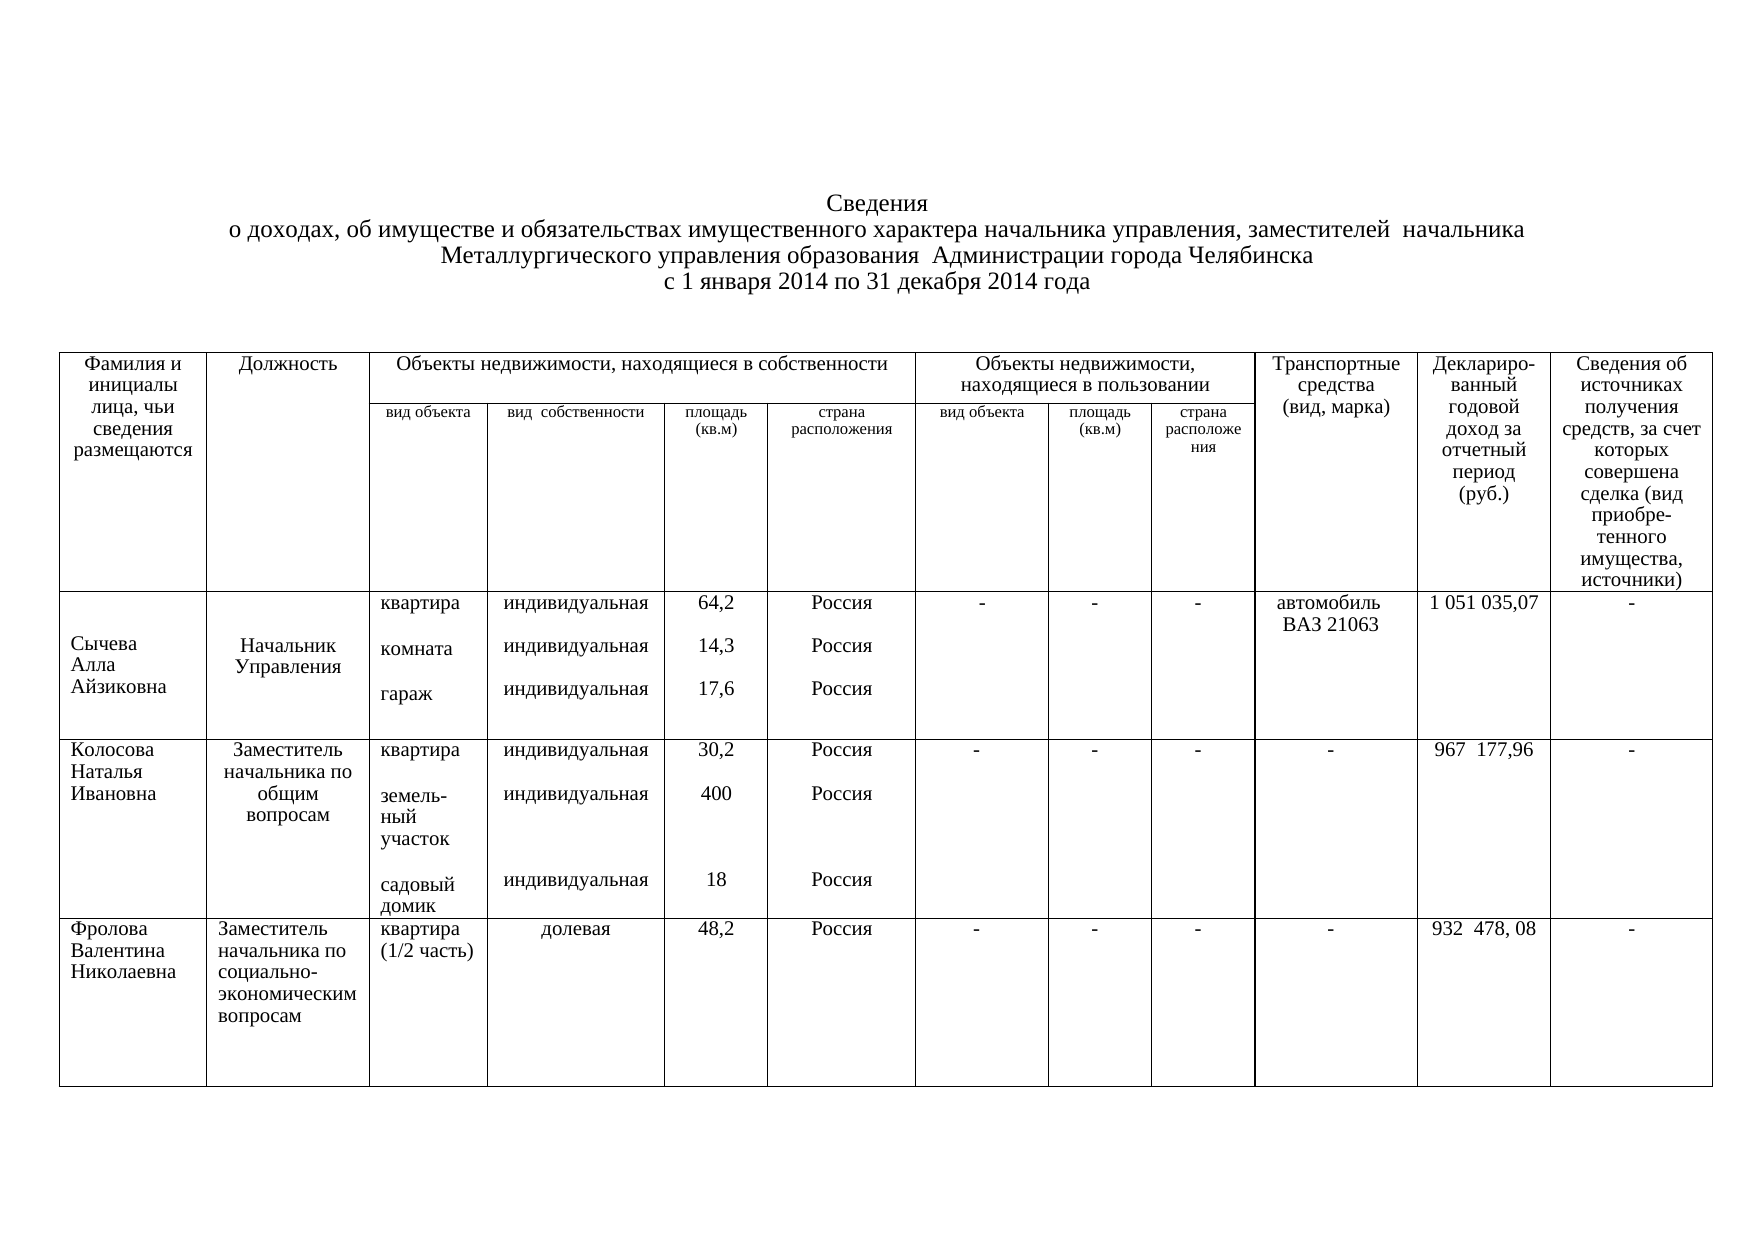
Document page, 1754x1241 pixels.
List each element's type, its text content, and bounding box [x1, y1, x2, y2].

table_cell 64,2 14,3 17,6 [665, 592, 767, 739]
table_cell - [1152, 740, 1254, 917]
table_cell площадь (кв.м) [665, 404, 767, 591]
table_cell - [1152, 592, 1254, 739]
table_cell страна расположения [768, 404, 915, 591]
table_cell - [916, 740, 1048, 917]
table_cell 932 478, 08 [1418, 919, 1550, 1086]
table_cell Фролова Валентина Николаевна [60, 919, 206, 1086]
table_cell - [1256, 740, 1417, 917]
table_cell - [1049, 740, 1151, 917]
table_cell Россия Россия Россия [768, 592, 915, 739]
table_cell вид собственности [488, 404, 664, 591]
table_cell 1 051 035,07 [1418, 592, 1550, 739]
table_cell - [916, 919, 1048, 1086]
table_cell Россия Россия Россия [768, 740, 915, 917]
table_cell - [1551, 740, 1712, 917]
table_cell долевая [488, 919, 664, 1086]
table_cell - [1551, 592, 1712, 739]
table_header Фамилия и инициалы лица, чьи сведения размещаются [60, 353, 206, 591]
table_cell Россия [768, 919, 915, 1086]
table_header Объекты недвижимости, находящиеся в пользовании [916, 353, 1254, 403]
table_cell - [1551, 919, 1712, 1086]
table_header Сведения об источниках получения средств, за счет которых совершена сделка (вид приобре- тенного имущества, источники) [1551, 353, 1712, 591]
table_cell Заместитель начальника по социально-экономическим вопросам [207, 919, 369, 1086]
table_cell - [1256, 919, 1417, 1086]
table_cell автомобиль ВАЗ 21063 [1256, 592, 1417, 739]
table_cell Начальник Управления [207, 592, 369, 739]
table_cell квартира (1/2 часть) [370, 919, 487, 1086]
table_header Деклариро-ванный годовой доход за отчетный период (руб.) [1418, 353, 1550, 591]
table_cell страна расположения [1152, 404, 1254, 591]
table_cell - [916, 592, 1048, 739]
table_cell площадь (кв.м) [1049, 404, 1151, 591]
text Сведения [118, 191, 1636, 217]
table_cell индивидуальная индивидуальная индивидуальная [488, 740, 664, 917]
table_cell вид объекта [916, 404, 1048, 591]
table_cell индивидуальная индивидуальная индивидуальная [488, 592, 664, 739]
table_cell квартира земель-ный участок садовый домик [370, 740, 487, 917]
table_cell 967 177,96 [1418, 740, 1550, 917]
table_header Транспортные средства (вид, марка) [1256, 353, 1417, 591]
table_cell Колосова Наталья Ивановна [60, 740, 206, 917]
text Металлургического управления образования Администрации города Челябинска [118, 243, 1636, 269]
table_cell - [1049, 592, 1151, 739]
table_cell Сычева Алла Айзиковна [60, 592, 206, 739]
table_cell вид объекта [370, 404, 487, 591]
table_cell Заместитель начальника по общим вопросам [207, 740, 369, 917]
table_header Должность [207, 353, 369, 591]
table_cell - [1049, 919, 1151, 1086]
table_cell квартира комната гараж [370, 592, 487, 739]
table_cell - [1152, 919, 1254, 1086]
text о доходах, об имуществе и обязательствах имущественного характера начальника управления, заместителей начальника [118, 217, 1636, 243]
table_cell 30,2 400 18 [665, 740, 767, 917]
table_cell 48,2 [665, 919, 767, 1086]
text с 1 января 2014 по 31 декабря 2014 года [118, 269, 1636, 294]
table_header Объекты недвижимости, находящиеся в собственности [370, 353, 915, 403]
